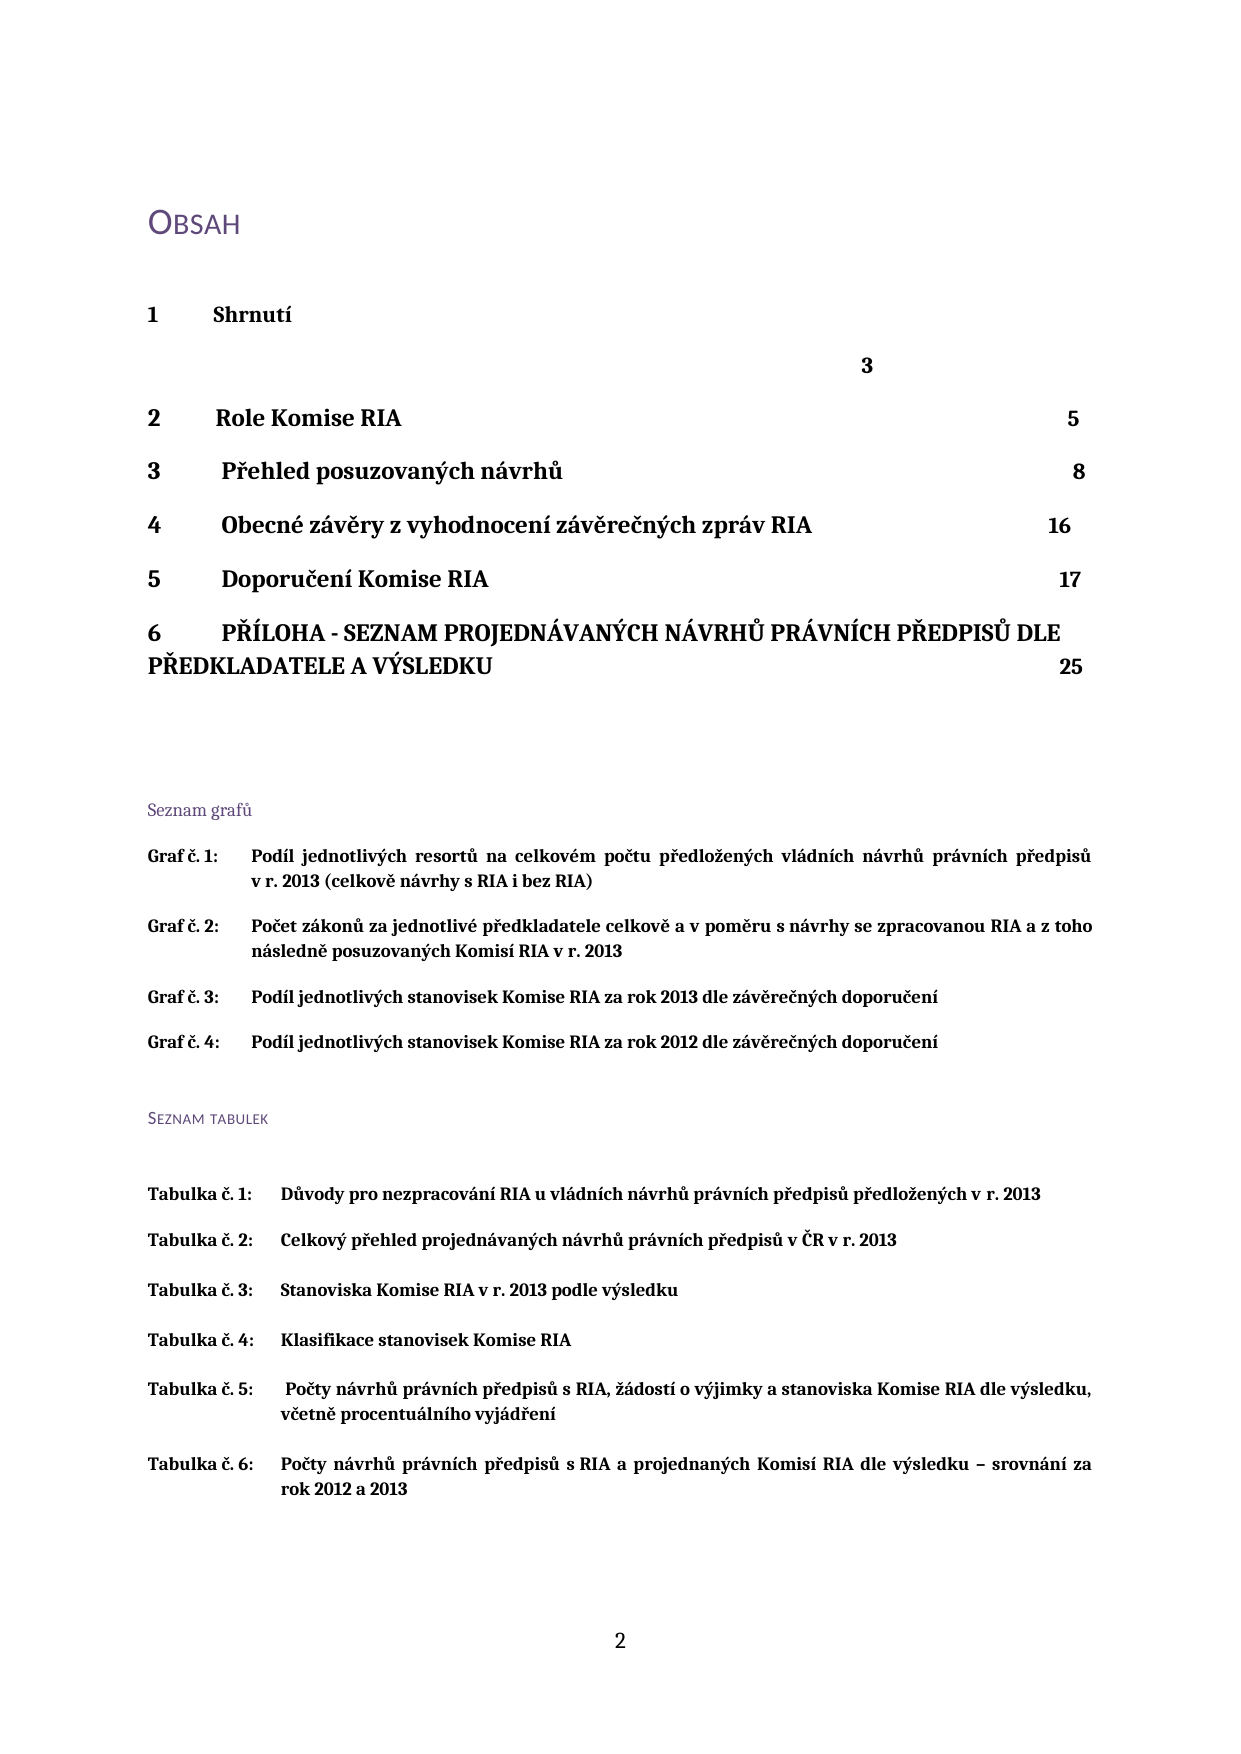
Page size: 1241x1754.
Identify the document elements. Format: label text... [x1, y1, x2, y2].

subtitle Seznam tabulek [148, 1107, 1093, 1129]
text Tabulka č. 4: Klasifikace stanovisek Komise RIA [148, 1329, 1093, 1351]
text Tabulka č. 5: Počty návrhů právních předpisů s RIA, žádostí o výjimky a stanoviska Komise RIA dle výsledku, včetně procentuálního vyjádření [148, 1379, 1093, 1425]
text 1 Shrnutí 3 [148, 301, 1093, 328]
text Graf č. 3: Podíl jednotlivých stanovisek Komise RIA za rok 2013 dle závěrečných doporučení [148, 986, 1093, 1008]
text 5 Doporučení Komise RIA 17 [148, 565, 1093, 594]
text Tabulka č. 6: Počty návrhů právních předpisů s RIA a projednaných Komisí RIA dle výsledku – srovnání za rok 2012 a 2013 [148, 1453, 1093, 1500]
text Graf č. 4: Podíl jednotlivých stanovisek Komise RIA za rok 2012 dle závěrečných doporučení [148, 1032, 1093, 1053]
text Tabulka č. 2: Celkový přehled projednávaných návrhů právních předpisů v ČR v r. 2013 [148, 1229, 1093, 1251]
text Tabulka č. 3: Stanoviska Komise RIA v r. 2013 podle výsledku [148, 1279, 1093, 1301]
text 3 Přehled posuzovaných návrhů 8 [148, 457, 1093, 486]
subtitle Obsah [148, 198, 1093, 243]
text 4 Obecné závěry z vyhodnocení závěrečných zpráv RIA 16 [148, 511, 1093, 540]
text Tabulka č. 1: Důvody pro nezpracování RIA u vládních návrhů právních předpisů předložených v r. 2013 [148, 1184, 1093, 1206]
text Graf č. 1: Podíl jednotlivých resortů na celkovém počtu předložených vládních návrhů právních předpisů v r. 2013 (celkově návrhy s RIA i bez RIA) [148, 845, 1093, 892]
text Seznam grafů [148, 800, 1093, 821]
text 6 PŘÍLOHA - SEZNAM PROJEDNÁVANÝCH NÁVRHŮ PRÁVNÍCH PŘEDPISŮ DLE PŘEDKLADATELE A VÝSLEDKU 25 [148, 619, 1093, 681]
text 2 Role Komise RIA 5 [148, 403, 1093, 432]
text Graf č. 2: Počet zákonů za jednotlivé předkladatele celkově a v poměru s návrhy se zpracovanou RIA a z toho následně posuzovaných Komisí RIA v r. 2013 [148, 916, 1093, 962]
